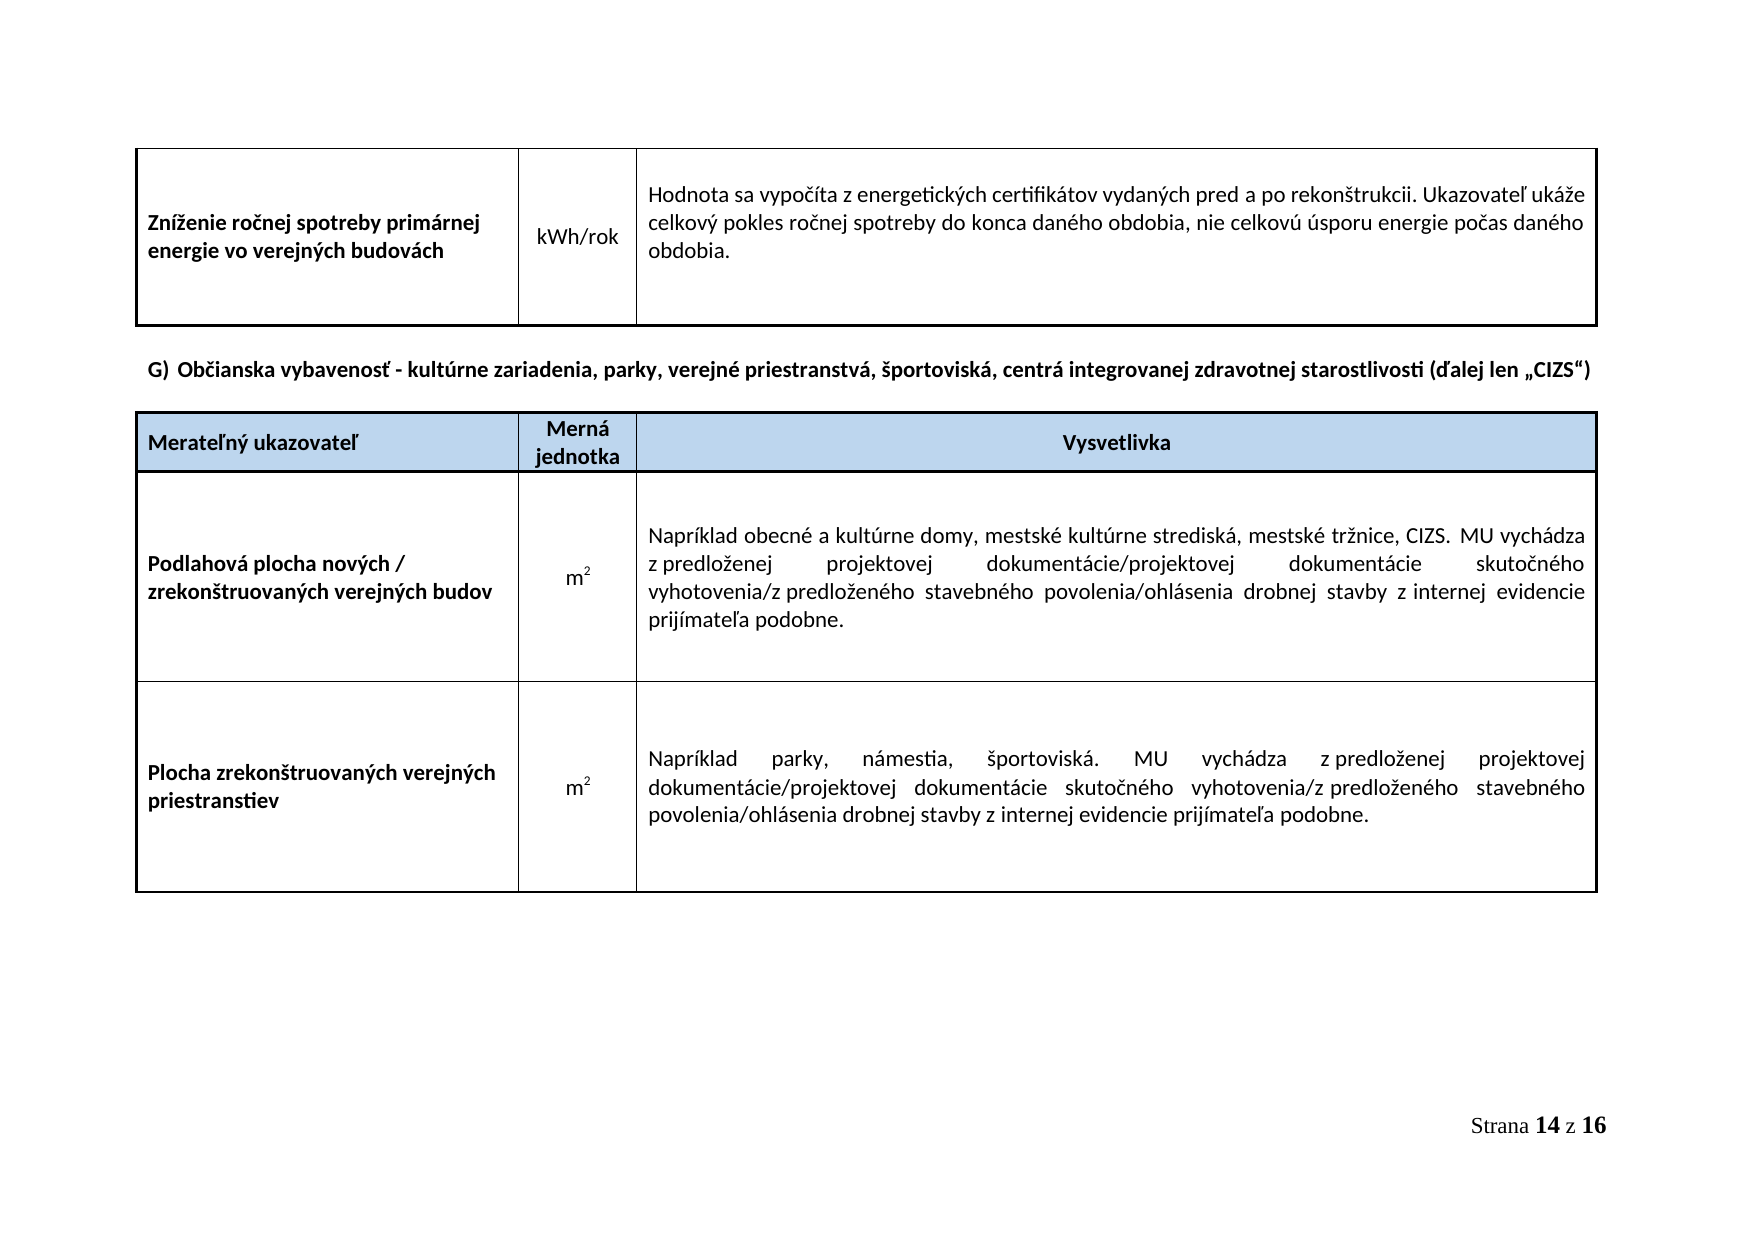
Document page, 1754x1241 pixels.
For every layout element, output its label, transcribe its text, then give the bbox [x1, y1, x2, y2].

table_header Merná jednotka [519, 414, 636, 470]
table_cell kWh/rok [519, 149, 636, 324]
table_cell Plocha zrekonštruovaných verejných priestranstiev [138, 682, 518, 891]
table_cell Zníženie ročnej spotreby primárnej energie vo verejných budovách [138, 149, 518, 324]
table_cell Napríklad parky, námestia, športoviská. MU vychádza z predloženej projektovej dokumentácie/projektovej dokumentácie skutočného vyhotovenia/z predloženého stavebného povolenia/ohlásenia drobnej stavby z internej evidencie prijímateľa podobne. [637, 682, 1595, 891]
table_cell m2 [519, 473, 636, 681]
table_cell m2 [519, 682, 636, 891]
table_cell Hodnota sa vypočíta z energetických certifikátov vydaných pred a po rekonštrukcii. Ukazovateľ ukáže celkový pokles ročnej spotreby do konca daného obdobia, nie celkovú úsporu energie počas daného obdobia. [637, 149, 1595, 324]
table_cell Napríklad obecné a kultúrne domy, mestské kultúrne strediská, mestské tržnice, CIZS. MU vychádza z predloženej projektovej dokumentácie/projektovej dokumentácie skutočného vyhotovenia/z predloženého stavebného povolenia/ohlásenia drobnej stavby z internej evidencie prijímateľa podobne. [637, 473, 1595, 681]
table_header Merateľný ukazovateľ [138, 414, 518, 470]
table_header Vysvetlivka [637, 414, 1595, 470]
table_cell Podlahová plocha nových / zrekonštruovaných verejných budov [138, 473, 518, 681]
list Občianska vybavenosť - kultúrne zariadenia, parky, verejné priestranstvá, športoviská, centrá integrovanej zdravotnej starostlivosti (ďalej len „CIZS“) [148, 355, 1606, 383]
